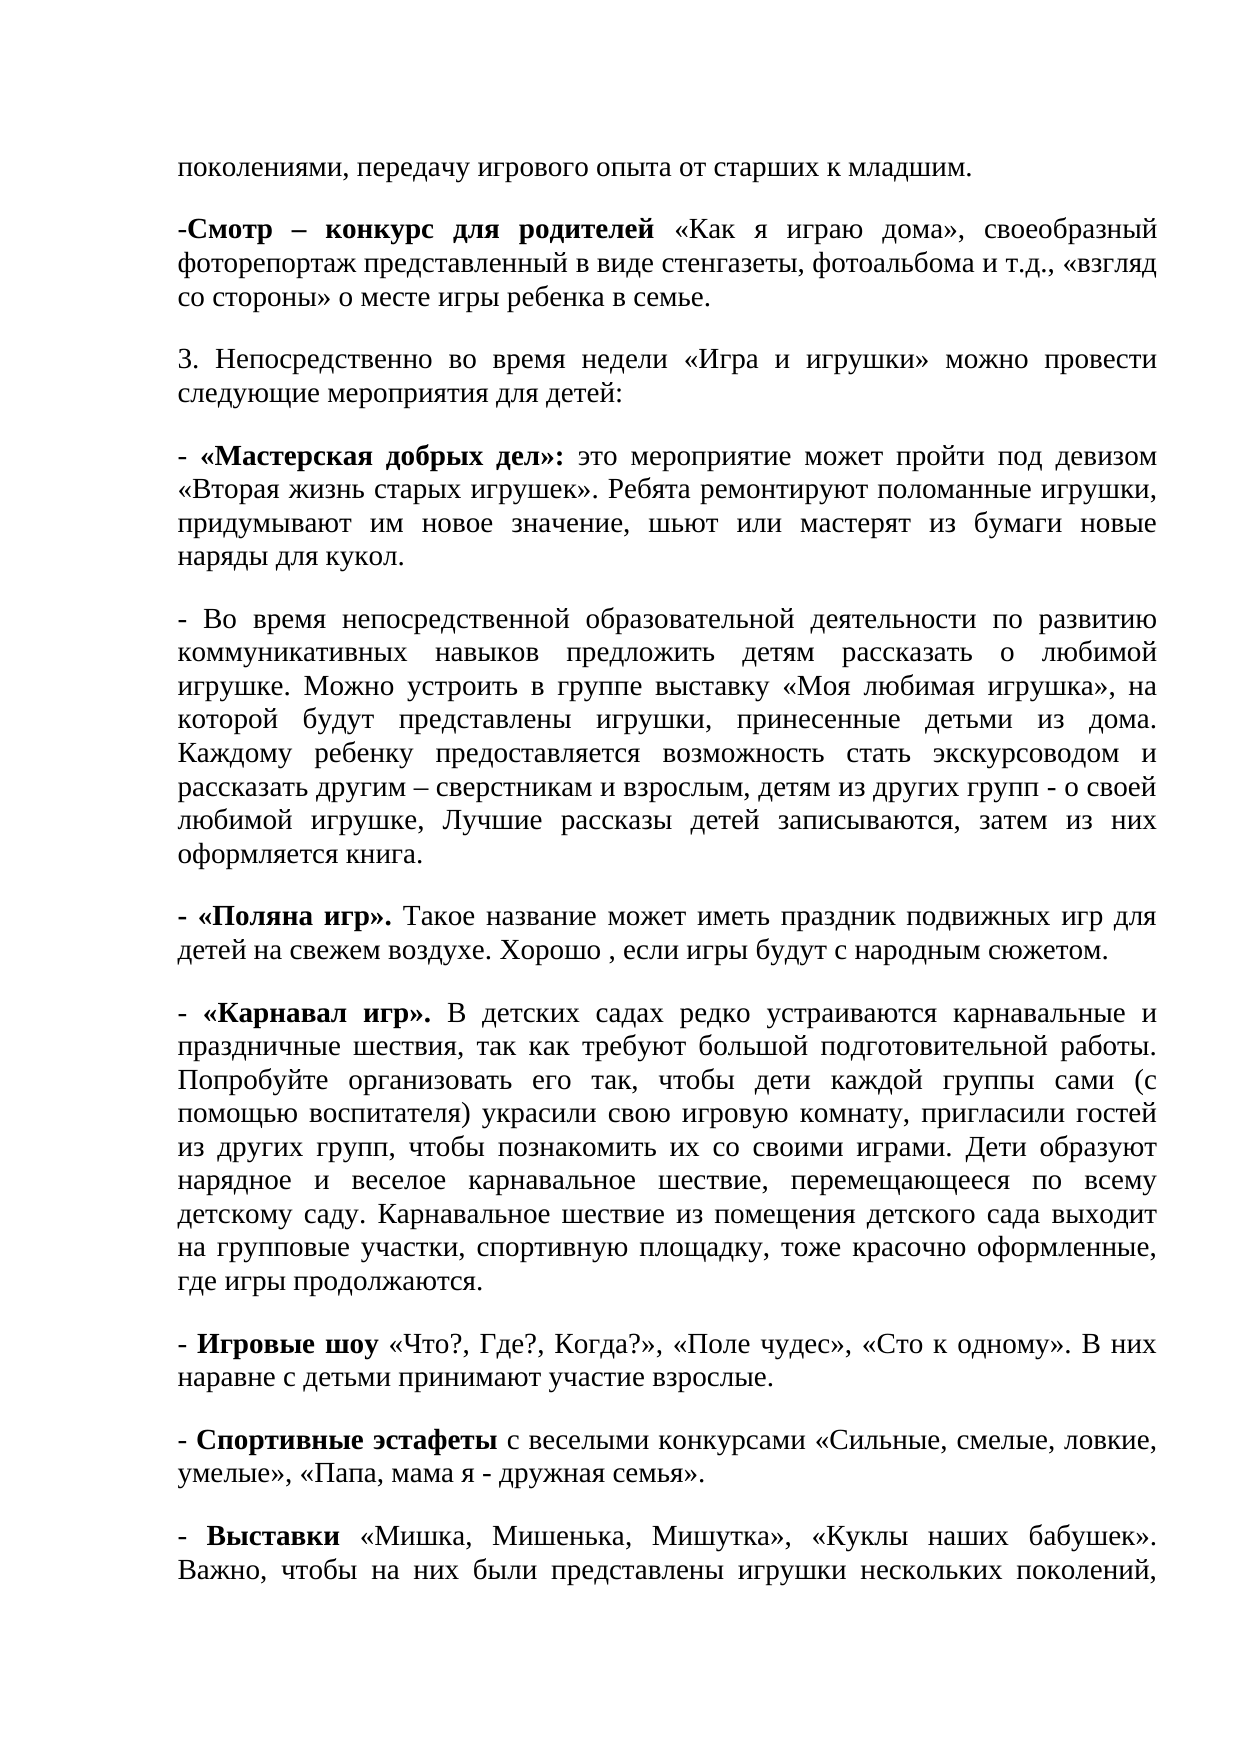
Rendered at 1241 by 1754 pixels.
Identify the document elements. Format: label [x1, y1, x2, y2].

table_header [176, 118, 1159, 1587]
